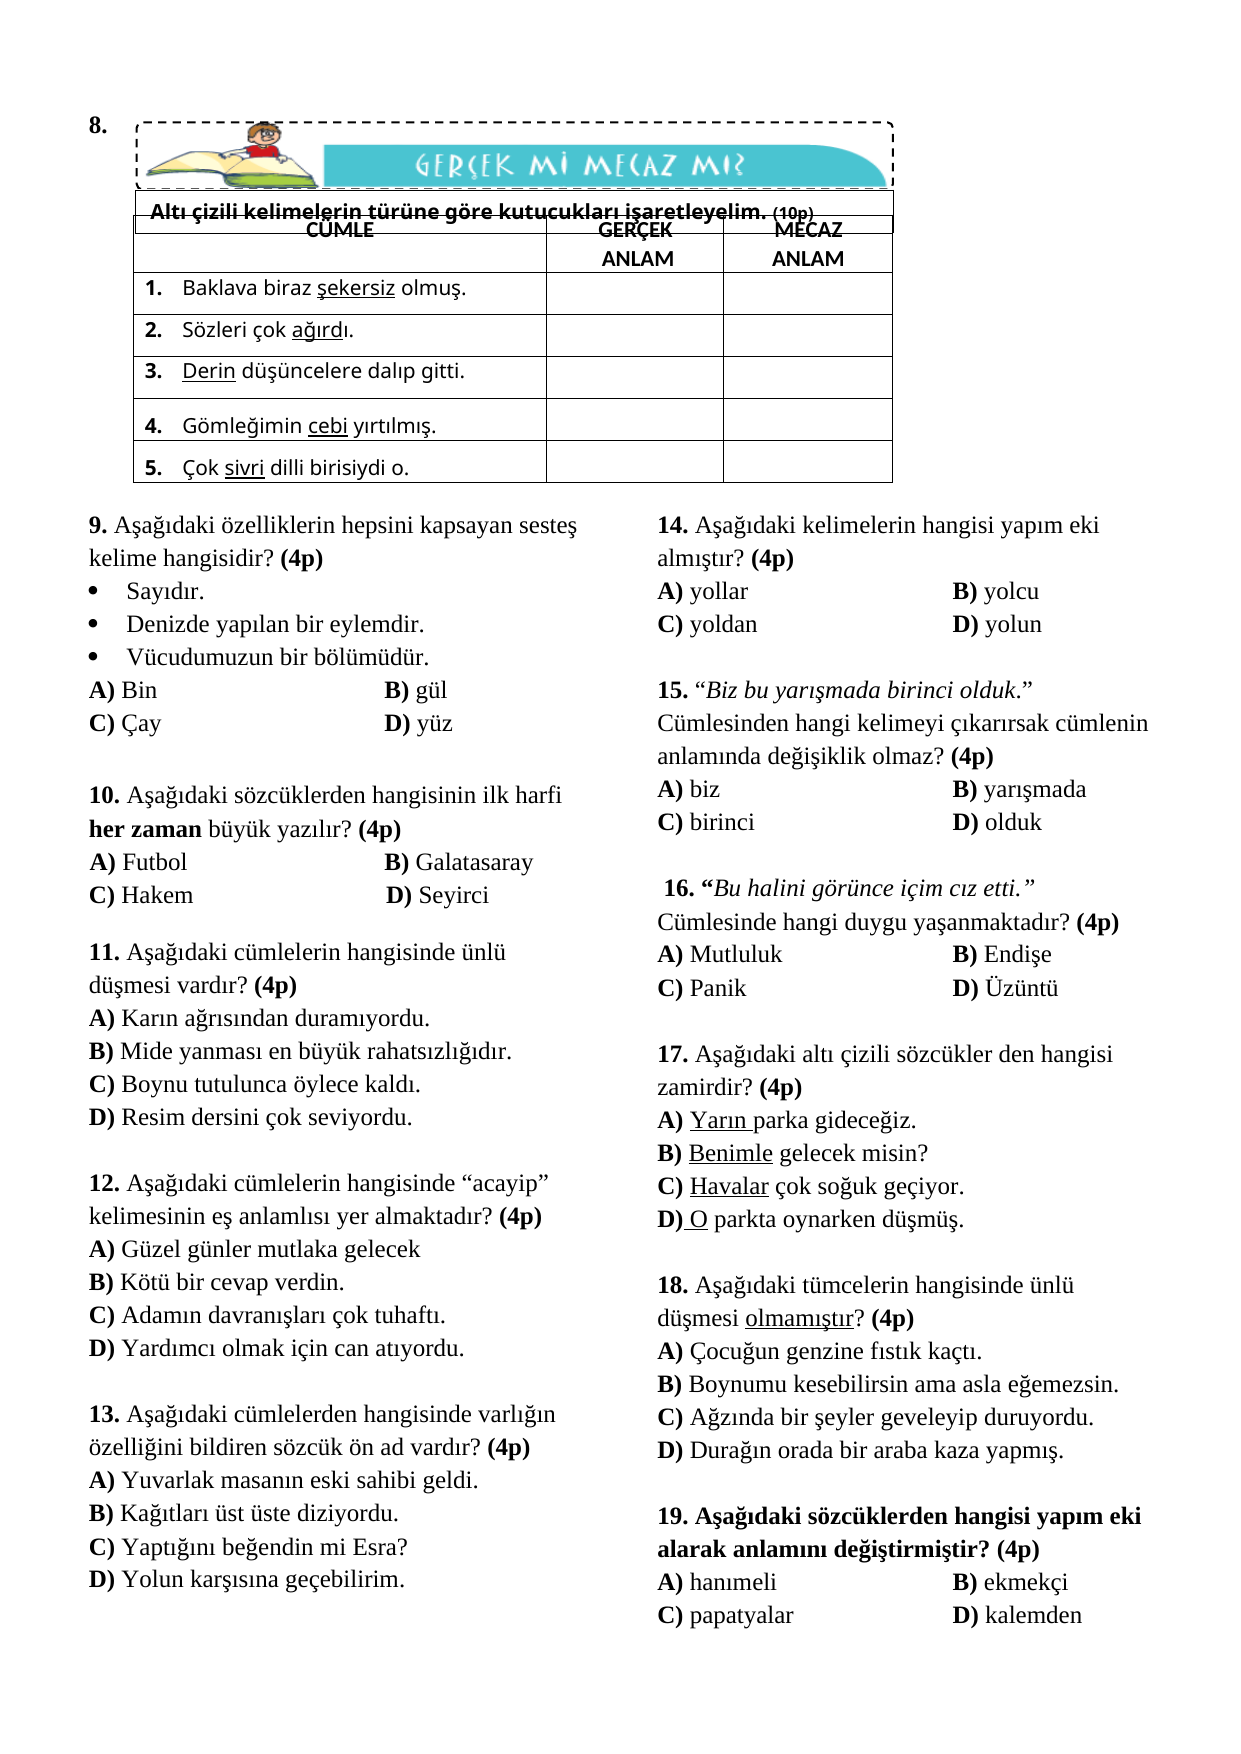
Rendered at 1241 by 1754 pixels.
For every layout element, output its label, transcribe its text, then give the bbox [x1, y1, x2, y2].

text 16. “Bu halini görünce içim cız etti.” [657, 873, 1152, 902]
list Denizde yapılan bir eylemdir. [89, 609, 583, 638]
text B) Boynumu kesebilirsin ama asla eğemezsin. [657, 1369, 1152, 1398]
text 13. Aşağıdaki cümlelerden hangisinde varlığın özelliğini bildiren sözcük ön ad vardır? (4p) [89, 1399, 583, 1461]
text 15. “Biz bu yarışmada birinci olduk.” [657, 675, 1152, 704]
text C) Havalar çok soğuk geçiyor. [657, 1171, 1152, 1199]
table_header CÜMLE [134, 216, 546, 272]
table_cell [724, 441, 892, 482]
text Cümlesinde hangi duygu yaşanmaktadır? (4p) [657, 907, 1152, 935]
text C) Çay D) yüz [89, 708, 583, 737]
text A) biz B) yarışmada [657, 774, 1152, 803]
text Cümlesinden hangi kelimeyi çıkarırsak cümlenin anlamında değişiklik olmaz? (4p) [657, 708, 1152, 770]
text 19. Aşağıdaki sözcüklerden hangisi yapım eki alarak anlamını değiştirmiştir? (4p) [657, 1501, 1152, 1563]
text C) papatyalar D) kalemden [657, 1600, 1152, 1629]
table_cell [724, 273, 892, 314]
picture [136, 122, 893, 189]
text D) O parkta oynarken düşmüş. [657, 1204, 1152, 1232]
text D) Resim dersini çok seviyordu. [89, 1102, 583, 1131]
text 18. Aşağıdaki tümcelerin hangisinde ünlü düşmesi olmamıştır? (4p) [657, 1270, 1152, 1332]
text 9. Aşağıdaki özelliklerin hepsini kapsayan sesteş kelime hangisidir? (4p) [89, 510, 583, 572]
table_cell [724, 315, 892, 356]
text C) Hakem D) Seyirci [89, 880, 583, 908]
text 14. Aşağıdaki kelimelerin hangisi yapım eki almıştır? (4p) [657, 510, 1152, 572]
text C) Panik D) Üzüntü [657, 973, 1152, 1001]
table_cell [724, 357, 892, 398]
text C) birinci D) olduk [657, 807, 1152, 836]
text A) Karın ağrısından duramıyordu. [89, 1003, 583, 1032]
text D) Durağın orada bir araba kaza yapmış. [657, 1435, 1152, 1464]
text A) Güzel günler mutlaka gelecek [89, 1234, 583, 1263]
text B) Kötü bir cevap verdin. [89, 1267, 583, 1296]
table_cell Sözleri çok ağırdı. [134, 315, 546, 356]
table_cell [547, 399, 723, 439]
table_cell Gömleğimin cebi yırtılmış. [134, 399, 546, 439]
text A) Bin B) gül [89, 675, 583, 704]
text 17. Aşağıdaki altı çizili sözcükler den hangisi zamirdir? (4p) [657, 1039, 1152, 1100]
list Sayıdır. [89, 576, 583, 605]
table_cell [547, 357, 723, 398]
table_header GERÇEK ANLAM [547, 216, 723, 272]
text A) Mutluluk B) Endişe [657, 939, 1152, 968]
text B) Benimle gelecek misin? [657, 1138, 1152, 1166]
table_cell [724, 399, 892, 439]
table_cell [547, 441, 723, 482]
text A) Çocuğun genzine fıstık kaçtı. [657, 1336, 1152, 1364]
text A) Yarın parka gideceğiz. [657, 1105, 1152, 1133]
text 12. Aşağıdaki cümlelerin hangisinde “acayip” kelimesinin eş anlamlısı yer almaktadır? (4p) [89, 1168, 583, 1230]
table_cell [547, 273, 723, 314]
text 10. Aşağıdaki sözcüklerden hangisinin ilk harfi her zaman büyük yazılır? (4p) [89, 781, 583, 842]
text 11. Aşağıdaki cümlelerin hangisinde ünlü düşmesi vardır? (4p) [89, 937, 583, 999]
table_cell Baklava biraz şekersiz olmuş. [134, 273, 546, 314]
table_cell [547, 315, 723, 356]
text A) Futbol B) Galatasaray [89, 847, 583, 875]
text A) hanımeli B) ekmekçi [657, 1567, 1152, 1596]
text D) Yolun karşısına geçebilirim. [89, 1564, 583, 1593]
text C) Ağzında bir şeyler geveleyip duruyordu. [657, 1402, 1152, 1431]
text 8. [89, 110, 1152, 139]
table_cell Derin düşüncelere dalıp gitti. [134, 357, 546, 398]
text C) Boynu tutulunca öylece kaldı. [89, 1069, 583, 1098]
text C) Yaptığını beğendin mi Esra? [89, 1532, 583, 1560]
text C) yoldan D) yolun [657, 609, 1152, 638]
table_cell Çok sivri dilli birisiydi o. [134, 441, 546, 482]
text A) Yuvarlak masanın eski sahibi geldi. [89, 1466, 583, 1494]
text B) Mide yanması en büyük rahatsızlığıdır. [89, 1036, 583, 1065]
table_header MECAZ ANLAM [724, 216, 892, 272]
text D) Yardımcı olmak için can atıyordu. [89, 1333, 583, 1362]
text C) Adamın davranışları çok tuhaftı. [89, 1300, 583, 1329]
text B) Kağıtları üst üste diziyordu. [89, 1498, 583, 1527]
list Vücudumuzun bir bölümüdür. [89, 642, 583, 671]
text A) yollar B) yolcu [657, 576, 1152, 605]
